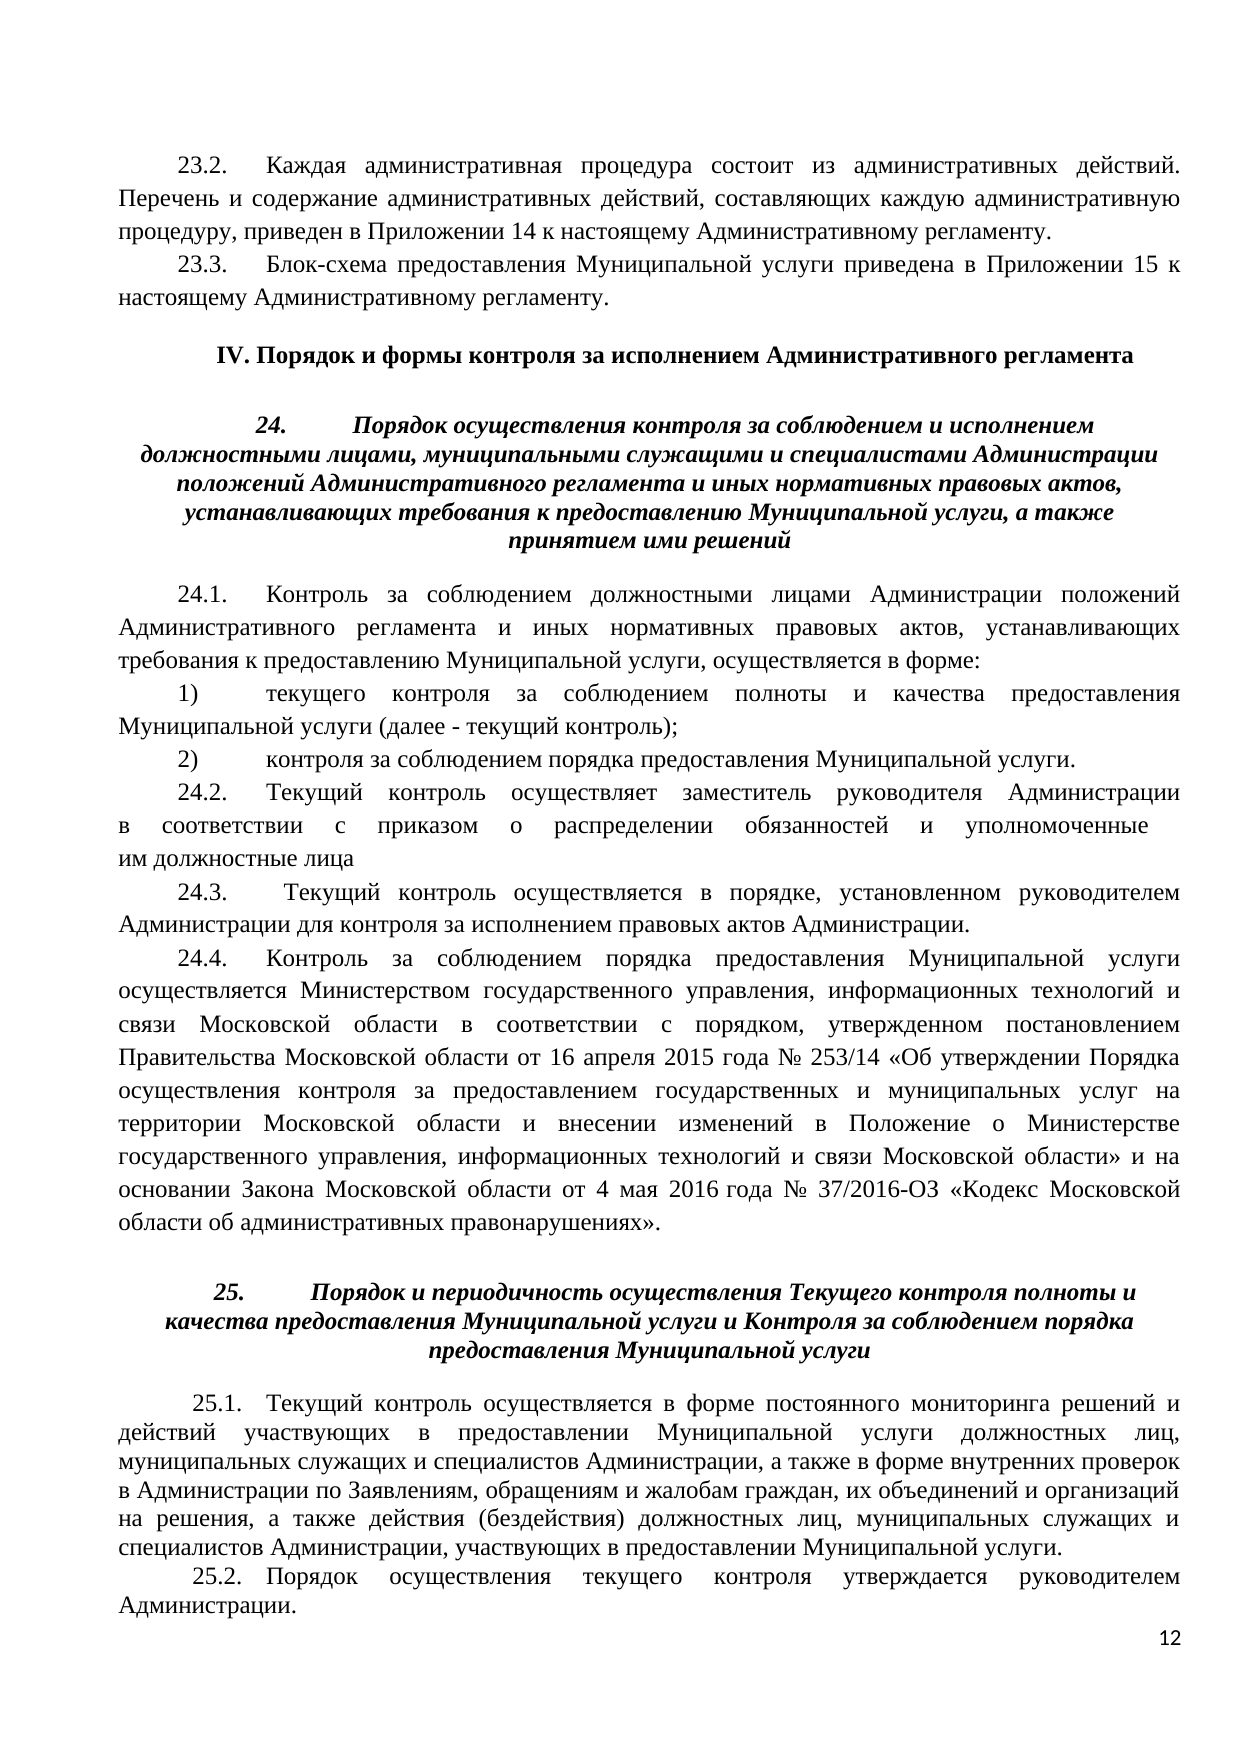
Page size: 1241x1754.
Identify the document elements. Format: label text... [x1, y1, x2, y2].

text Порядок осуществления контроля за соблюдением и исполнением должностными лицами, муниципальными служащими и специалистами Администрации положений Административного регламента и иных нормативных правовых актов, устанавливающих требования к предоставлению Муниципальной услуги, а также принятием ими решений [118, 411, 1181, 554]
text Контроль за соблюдением должностными лицами Администрации положений Административного регламента и иных нормативных правовых актов, устанавливающих требования к предоставлению Муниципальной услуги, осуществляется в форме: [118, 579, 1181, 674]
list текущего контроля за соблюдением полноты и качества предоставления Муниципальной услуги (далее - текущий контроль); [118, 678, 1181, 740]
text Порядок и периодичность осуществления Текущего контроля полноты и качества предоставления Муниципальной услуги и Контроля за соблюдением порядка предоставления Муниципальной услуги [118, 1277, 1181, 1363]
text Блок-схема предоставления Муниципальной услуги приведена в Приложении 15 к настоящему Административному регламенту. [118, 249, 1181, 311]
text Каждая административная процедура состоит из административных действий. Перечень и содержание административных действий, составляющих каждую административную процедуру, приведен в Приложении 14 к настоящему Административному регламенту. [118, 150, 1181, 245]
text Текущий контроль осуществляется в форме постоянного мониторинга решений и действий участвующих в предоставлении Муниципальной услуги должностных лиц, муниципальных служащих и специалистов Администрации, а также в форме внутренних проверок в Администрации по Заявлениям, обращениям и жалобам граждан, их объединений и организаций на решения, а также действия (бездействия) должностных лиц, муниципальных служащих и специалистов Администрации, участвующих в предоставлении Муниципальной услуги. [118, 1388, 1181, 1561]
text Текущий контроль осуществляет заместитель руководителя Администрации в соответствии с приказом о распределении обязанностей и уполномоченные им должностные лица [118, 777, 1181, 872]
text Контроль за соблюдением порядка предоставления Муниципальной услуги осуществляется Министерством государственного управления, информационных технологий и связи Московской области в соответствии с порядком, утвержденном постановлением Правительства Московской области от 16 апреля 2015 года № 253/14 «Об утверждении Порядка осуществления контроля за предоставлением государственных и муниципальных услуг на территории Московской области и внесении изменений в Положение о Министерстве государственного управления, информационных технологий и связи Московской области» и на основании Закона Московской области от 4 мая 2016 года № 37/2016-ОЗ «Кодекс Московской области об административных правонарушениях». [118, 943, 1181, 1236]
text IV. Порядок и формы контроля за исполнением Административного регламента [118, 340, 1181, 369]
list контроля за соблюдением порядка предоставления Муниципальной услуги. [118, 744, 1181, 773]
text Порядок осуществления текущего контроля утверждается руководителем Администрации. [118, 1561, 1181, 1618]
text Текущий контроль осуществляется в порядке, установленном руководителем Администрации для контроля за исполнением правовых актов Администрации. [118, 877, 1181, 938]
